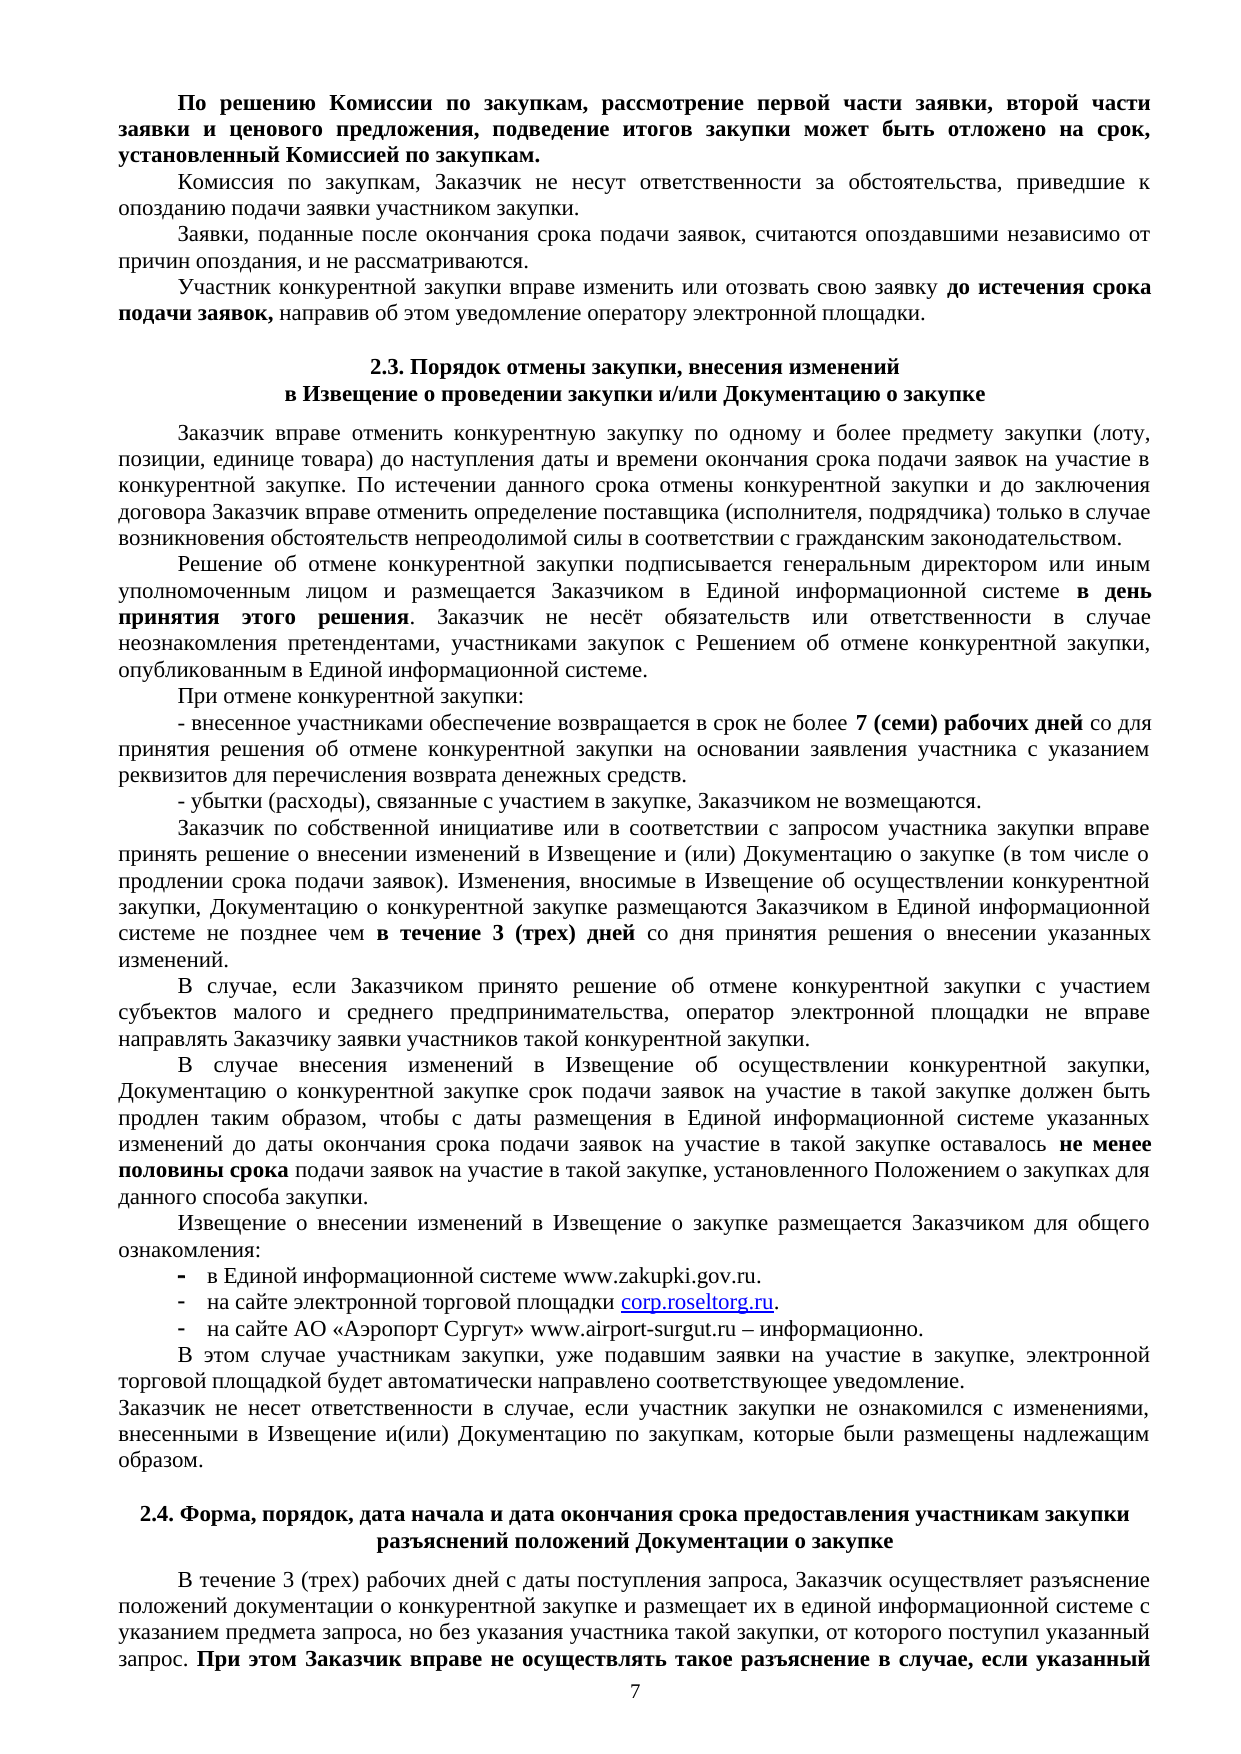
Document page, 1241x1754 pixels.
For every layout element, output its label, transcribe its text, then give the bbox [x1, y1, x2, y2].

text - убытки (расходы), связанные с участием в закупке, Заказчиком не возмещаются. [118, 788, 1152, 814]
text в Извещение о проведении закупки и/или Документацию о закупке [118, 380, 1152, 406]
text В случае, если Заказчиком принято решение об отмене конкурентной закупки с участием субъектов малого и среднего предпринимательства, оператор электронной площадки не вправе направлять Заказчику заявки участников такой конкурентной закупки. [118, 972, 1152, 1051]
text Участник конкурентной закупки вправе изменить или отозвать свою заявку до истечения срока подачи заявок, направив об этом уведомление оператору электронной площадки. [118, 273, 1152, 326]
text 2.4. Форма, порядок, дата начала и дата окончания срока предоставления участникам закупки разъяснений положений Документации о закупке [118, 1500, 1152, 1553]
list на сайте АО «Аэропорт Сургут» www.airport-surgut.ru – информационно. [118, 1315, 1152, 1341]
text Извещение о внесении изменений в Извещение о закупке размещается Заказчиком для общего ознакомления: [118, 1209, 1152, 1262]
list в Единой информационной системе www.zakupki.gov.ru. [118, 1262, 1152, 1288]
text Заказчик по собственной инициативе или в соответствии с запросом участника закупки вправе принять решение о внесении изменений в Извещение и (или) Документацию о закупке (в том числе о продлении срока подачи заявок). Изменения, вносимые в Извещение об осуществлении конкурентной закупки, Документацию о конкурентной закупке размещаются Заказчиком в Единой информационной системе не позднее чем в течение 3 (трех) дней со дня принятия решения о внесении указанных изменений. [118, 814, 1152, 972]
text В этом случае участникам закупки, уже подавшим заявки на участие в закупке, электронной торговой площадкой будет автоматически направлено соответствующее уведомление. [118, 1341, 1152, 1394]
text 2.3. Порядок отмены закупки, внесения изменений [118, 353, 1152, 380]
text Заявки, поданные после окончания срока подачи заявок, считаются опоздавшими независимо от причин опоздания, и не рассматриваются. [118, 220, 1152, 273]
text Комиссия по закупкам, Заказчик не несут ответственности за обстоятельства, приведшие к опозданию подачи заявки участником закупки. [118, 168, 1152, 220]
text Решение об отмене конкурентной закупки подписывается генеральным директором или иным уполномоченным лицом и размещается Заказчиком в Единой информационной системе в день принятия этого решения. Заказчик не несёт обязательств или ответственности в случае неознакомления претендентами, участниками закупок с Решением об отмене конкурентной закупки, опубликованным в Единой информационной системе. [118, 550, 1152, 682]
text При отмене конкурентной закупки: [118, 682, 1152, 708]
list на сайте электронной торговой площадки corp.roseltorg.ru. [118, 1288, 1152, 1315]
text По решению Комиссии по закупкам, рассмотрение первой части заявки, второй части заявки и ценового предложения, подведение итогов закупки может быть отложено на срок, установленный Комиссией по закупкам. [118, 89, 1152, 168]
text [118, 1566, 1152, 1671]
text В случае внесения изменений в Извещение об осуществлении конкурентной закупки, Документацию о конкурентной закупке срок подачи заявок на участие в такой закупке должен быть продлен таким образом, чтобы с даты размещения в Единой информационной системе указанных изменений до даты окончания срока подачи заявок на участие в такой закупке оставалось не менее половины срока подачи заявок на участие в такой закупке, установленного Положением о закупках для данного способа закупки. [118, 1051, 1152, 1209]
text Заказчик не несет ответственности в случае, если участник закупки не ознакомился с изменениями, внесенными в Извещение и(или) Документацию по закупкам, которые были размещены надлежащим образом. [118, 1394, 1152, 1473]
text Заказчик вправе отменить конкурентную закупку по одному и более предмету закупки (лоту, позиции, единице товара) до наступления даты и времени окончания срока подачи заявок на участие в конкурентной закупке. По истечении данного срока отмены конкурентной закупки и до заключения договора Заказчик вправе отменить определение поставщика (исполнителя, подрядчика) только в случае возникновения обстоятельств непреодолимой силы в соответствии с гражданским законодательством. [118, 419, 1152, 550]
text - внесенное участниками обеспечение возвращается в срок не более 7 (семи) рабочих дней со для принятия решения об отмене конкурентной закупки на основании заявления участника с указанием реквизитов для перечисления возврата денежных средств. [118, 708, 1152, 788]
